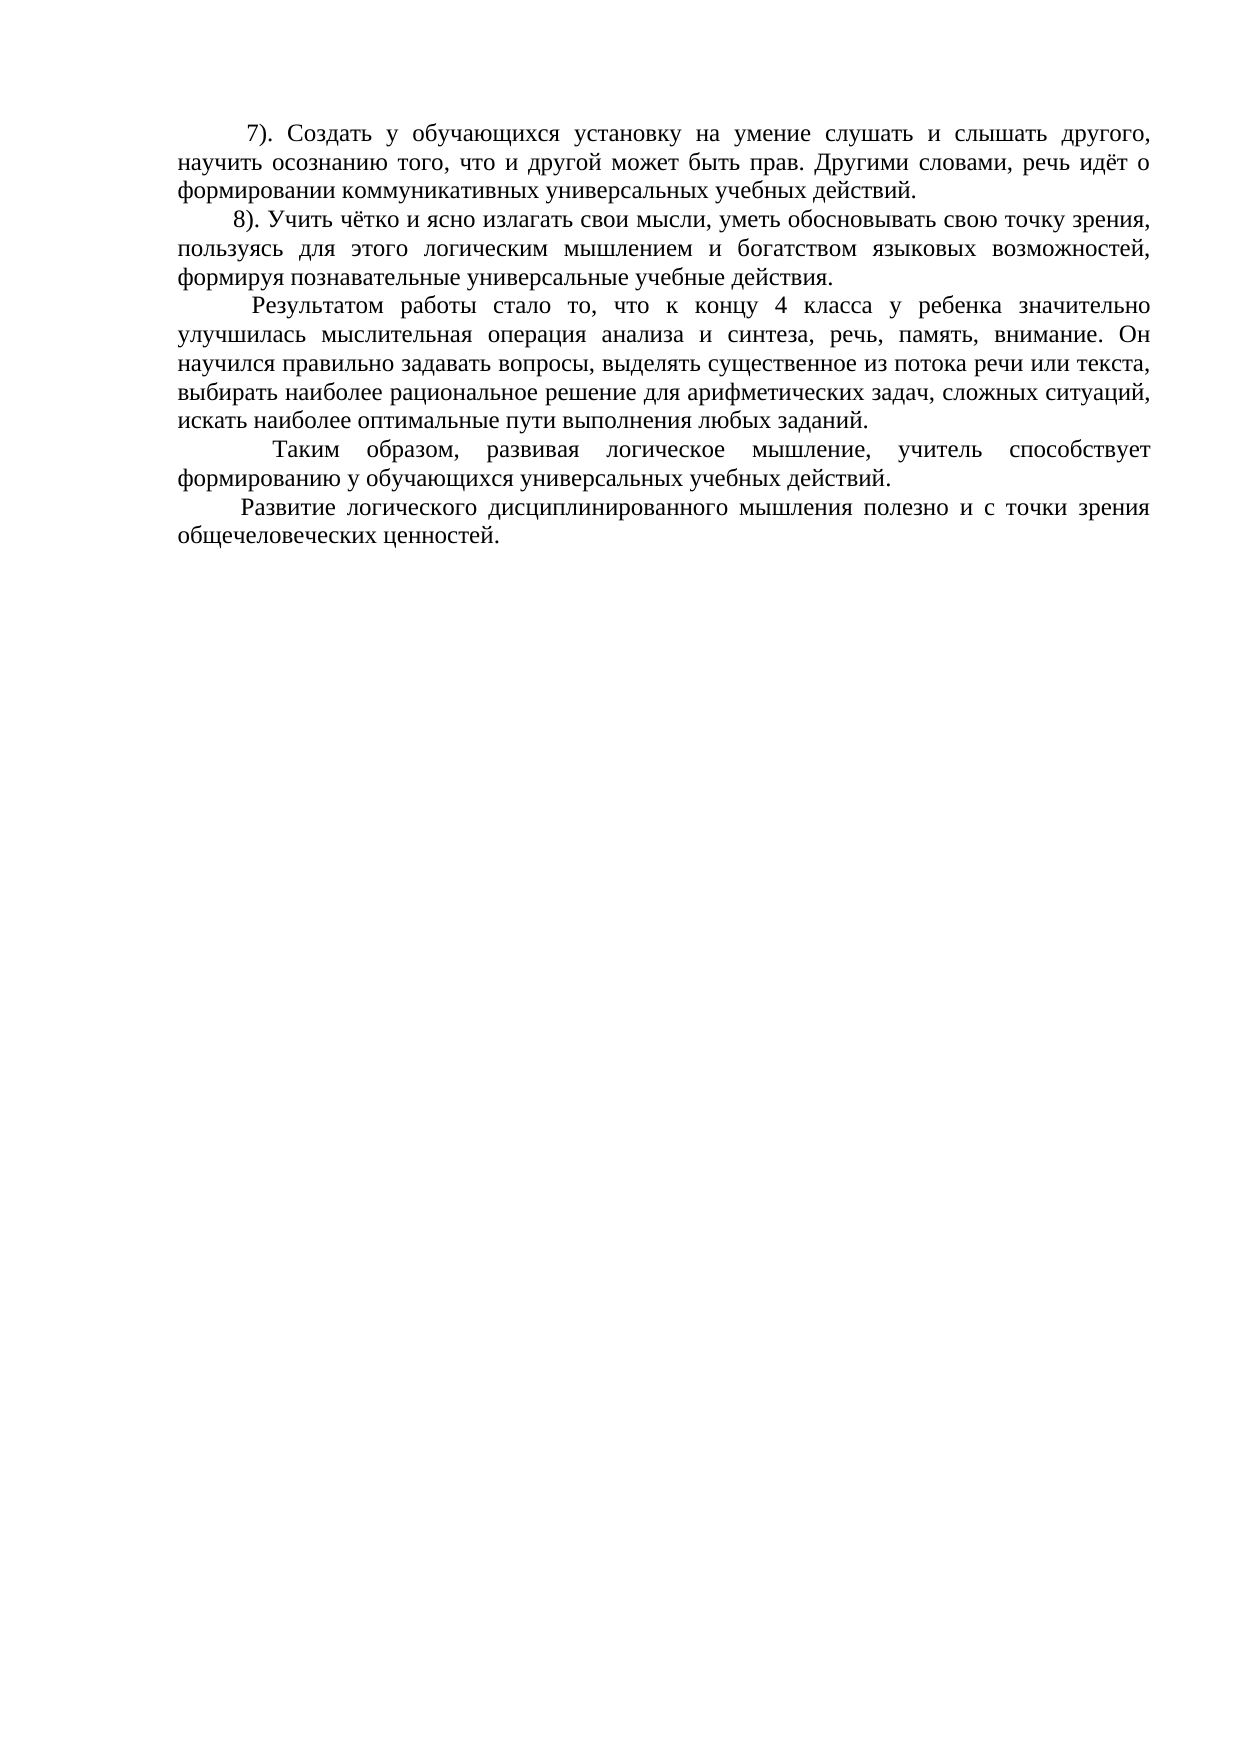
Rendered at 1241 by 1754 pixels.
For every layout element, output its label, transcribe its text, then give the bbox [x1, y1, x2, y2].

text Развитие логического дисциплинированного мышления полезно и с точки зрения общечеловеческих ценностей. [177, 492, 1152, 549]
text 8). Учить чётко и ясно излагать свои мысли, уметь обосновывать свою точку зрения, пользуясь для этого логическим мышлением и богатством языковых возможностей, формируя познавательные универсальные учебные действия. [177, 204, 1152, 291]
text Результатом работы стало то, что к концу 4 класса у ребенка значительно улучшилась мыслительная операция анализа и синтеза, речь, память, внимание. Он научился правильно задавать вопросы, выделять существенное из потока речи или текста, выбирать наиболее рациональное решение для арифметических задач, сложных ситуаций, искать наиболее оптимальные пути выполнения любых заданий. [177, 291, 1152, 434]
text Таким образом, развивая логическое мышление, учитель способствует формированию у обучающихся универсальных учебных действий. [177, 434, 1152, 492]
text 7). Создать у обучающихся установку на умение слушать и слышать другого, научить осознанию того, что и другой может быть прав. Другими словами, речь идёт о формировании коммуникативных универсальных учебных действий. [177, 118, 1152, 204]
